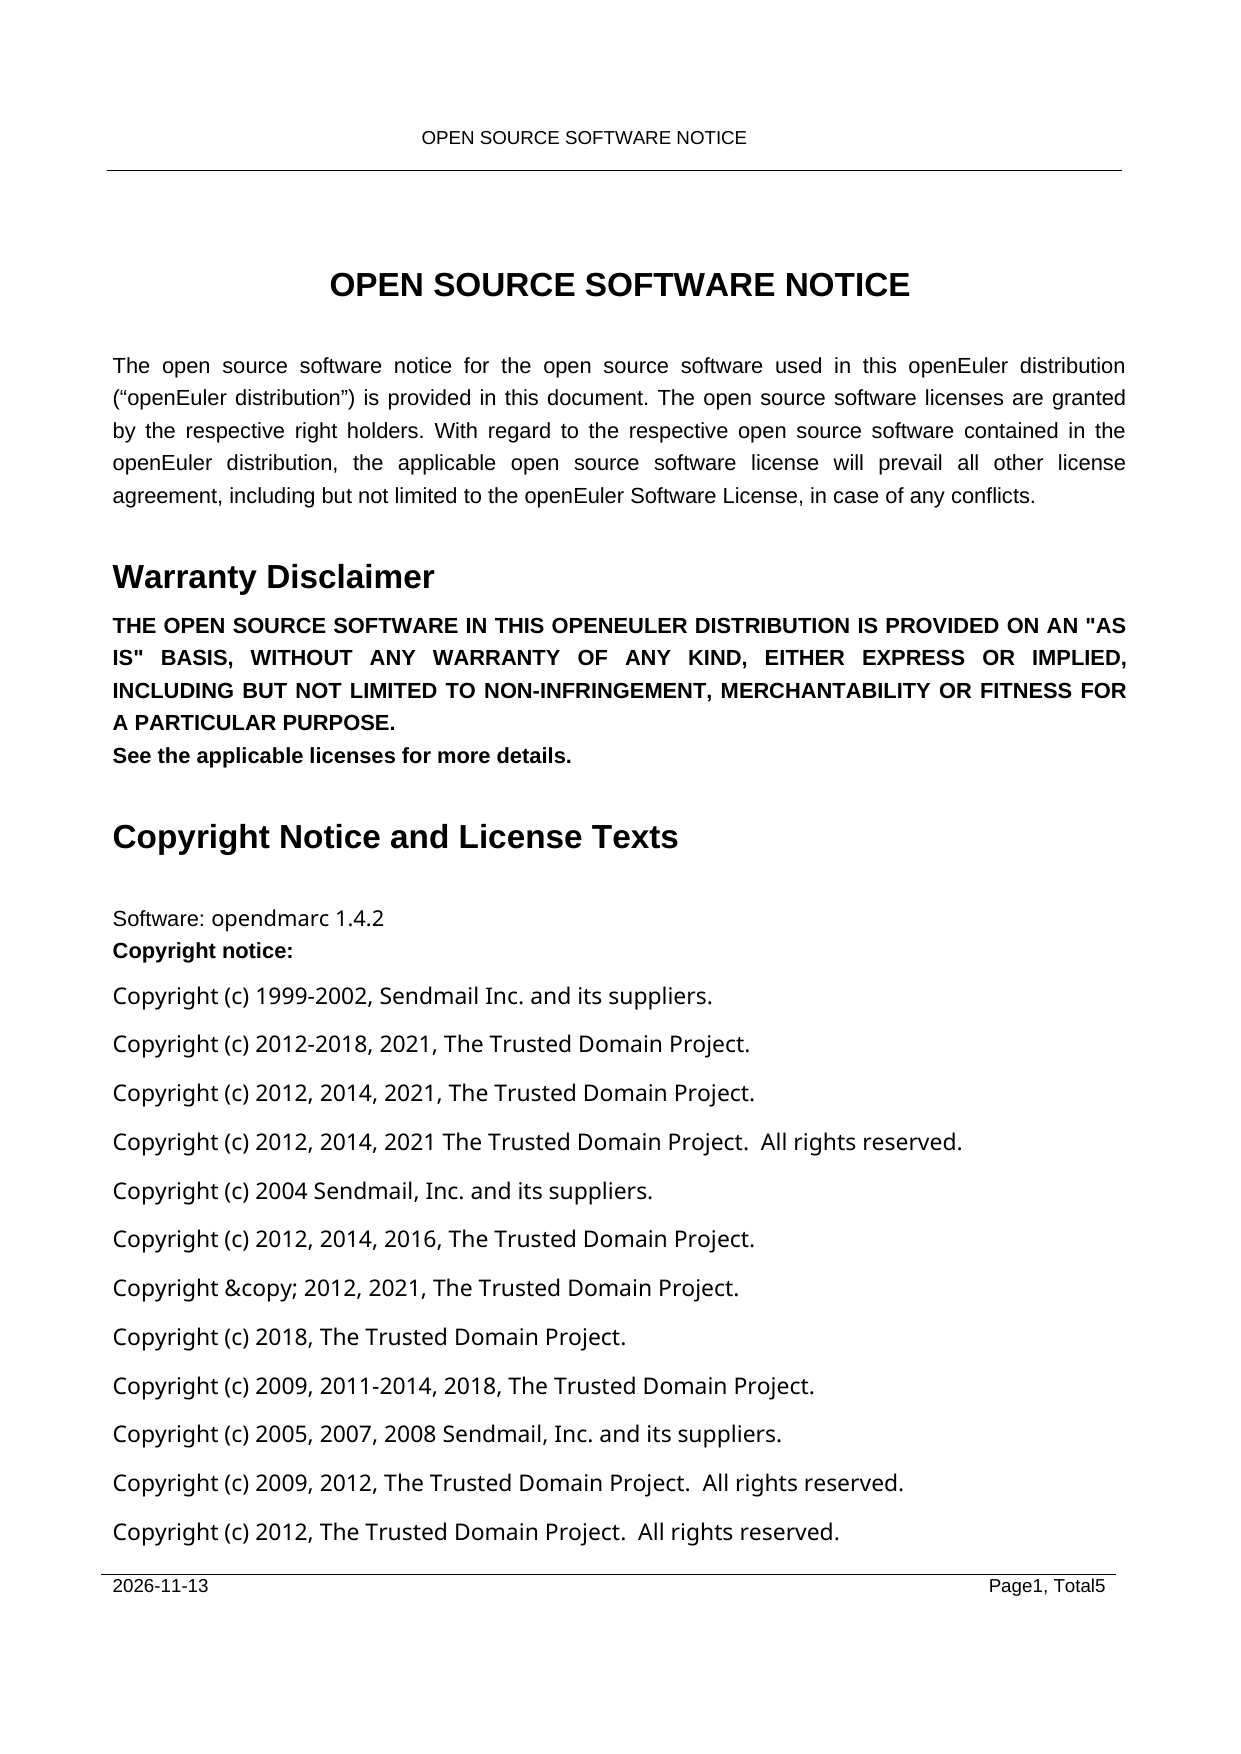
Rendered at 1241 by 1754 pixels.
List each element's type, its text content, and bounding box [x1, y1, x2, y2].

text Copyright notice: [112, 934, 1128, 966]
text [112, 979, 1128, 1548]
text Software: opendmarc 1.4.2 [112, 901, 1128, 934]
text OPEN SOURCE SOFTWARE NOTICE [112, 251, 1128, 316]
text THE OPEN SOURCE SOFTWARE IN THIS OPENEULER DISTRIBUTION IS PROVIDED ON AN "AS IS" BASIS, WITHOUT ANY WARRANTY OF ANY KIND, EITHER EXPRESS OR IMPLIED, INCLUDING BUT NOT LIMITED TO NON-INFRINGEMENT, MERCHANTABILITY OR FITNESS FOR A PARTICULAR PURPOSE. See the applicable licenses for more details. [112, 609, 1128, 771]
text Warranty Disclaimer [112, 544, 1128, 609]
text Copyright Notice and License Texts [112, 804, 1128, 869]
text The open source software notice for the open source software used in this openEuler distribution (“openEuler distribution”) is provided in this document. The open source software licenses are granted by the respective right holders. With regard to the respective open source software contained in the openEuler distribution, the applicable open source software license will prevail all other license agreement, including but not limited to the openEuler Software License, in case of any conflicts. [112, 349, 1128, 511]
